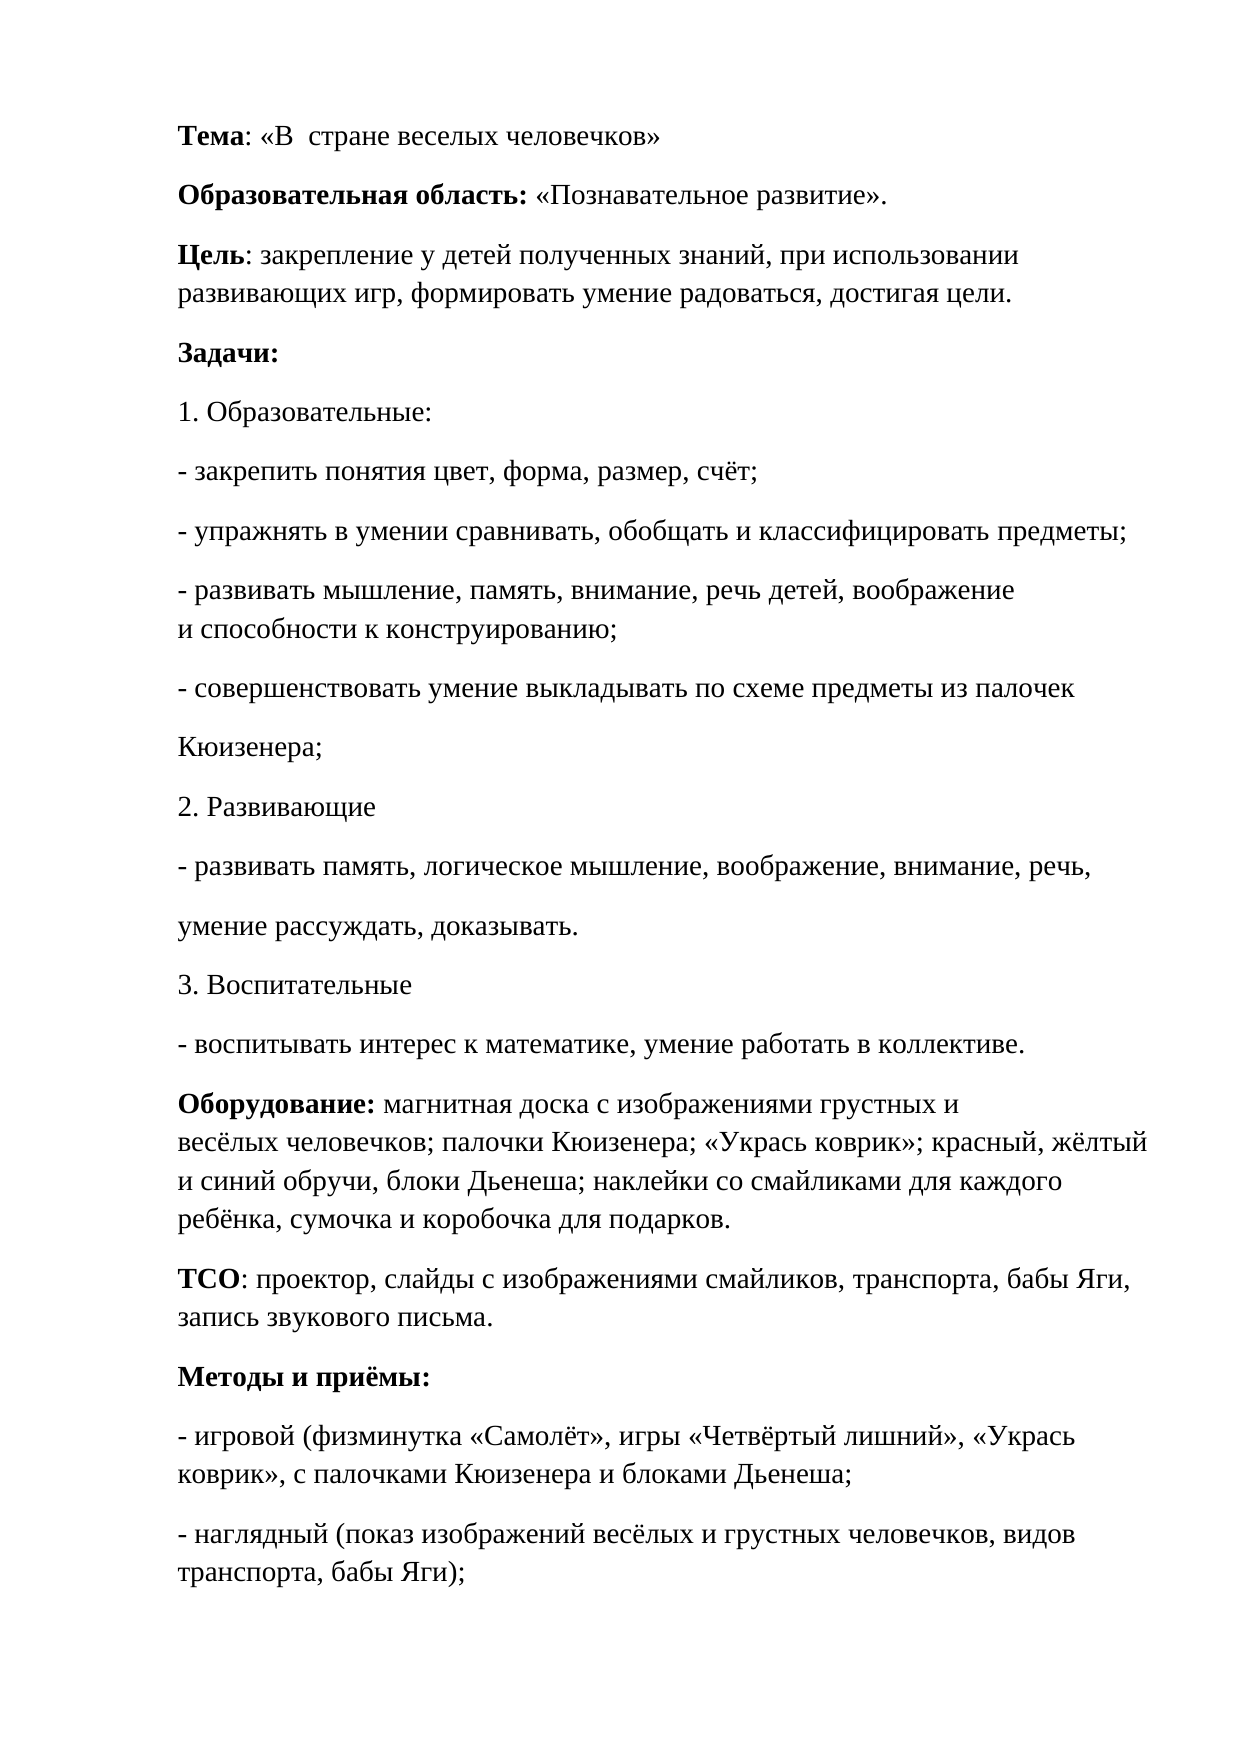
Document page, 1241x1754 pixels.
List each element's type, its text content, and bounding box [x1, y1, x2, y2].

text Задачи: [177, 335, 1152, 368]
text Оборудование: магнитная доска с изображениями грустных и весёлых человечков; палочки Кюизенера; «Укрась коврик»; красный, жёлтый и синий обручи, блоки Дьенеша; наклейки со смайликами для каждого ребёнка, сумочка и коробочка для подарков. [177, 1086, 1152, 1235]
text 3. Воспитательные [177, 967, 1152, 1001]
text 2. Развивающие [177, 789, 1152, 822]
text - развивать мышление, память, внимание, речь детей, воображение и способности к конструированию; [177, 572, 1152, 644]
text - игровой (физминутка «Самолёт», игры «Четвёртый лишний», «Укрась коврик», с палочками Кюизенера и блоками Дьенеша; [177, 1418, 1152, 1490]
text ТСО: проектор, слайды с изображениями смайликов, транспорта, бабы Яги, запись звукового письма. [177, 1261, 1152, 1333]
text - воспитывать интерес к математике, умение работать в коллективе. [177, 1026, 1152, 1060]
text Методы и приёмы: [177, 1359, 1152, 1392]
text - закрепить понятия цвет, форма, размер, счёт; [177, 453, 1152, 487]
text - совершенствовать умение выкладывать по схеме предметы из палочек [177, 670, 1152, 704]
text Цель: закрепление у детей полученных знаний, при использовании развивающих игр, формировать умение радоваться, достигая цели. [177, 237, 1152, 309]
text Кюизенера; [177, 729, 1152, 763]
text - наглядный (показ изображений весёлых и грустных человечков, видов транспорта, бабы Яги); [177, 1516, 1152, 1588]
text - развивать память, логическое мышление, воображение, внимание, речь, [177, 848, 1152, 882]
text умение рассуждать, доказывать. [177, 908, 1152, 941]
text 1. Образовательные: [177, 394, 1152, 428]
text - упражнять в умении сравнивать, обобщать и классифицировать предметы; [177, 513, 1152, 546]
text Образовательная область: «Познавательное развитие». [177, 177, 1152, 211]
text Тема: «В стране веселых человечков» [177, 118, 1152, 152]
